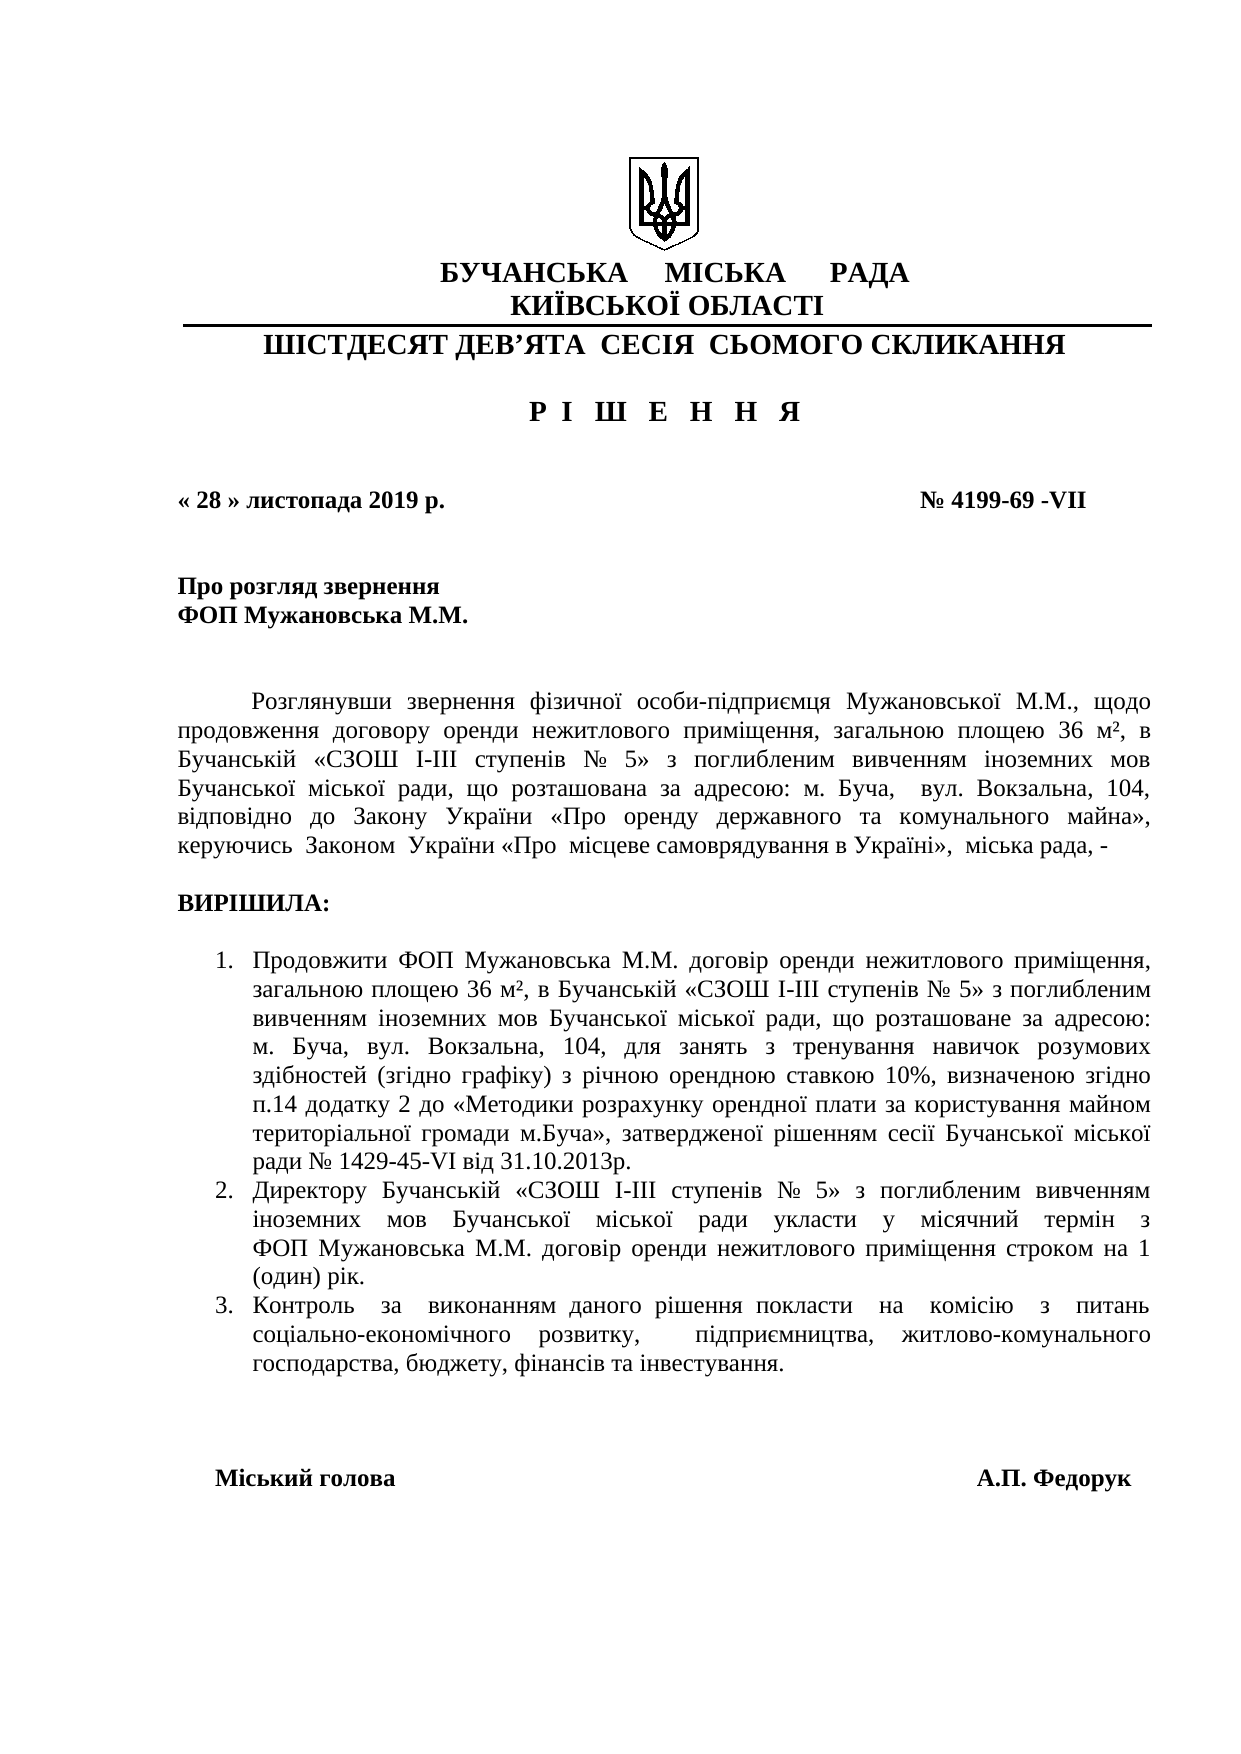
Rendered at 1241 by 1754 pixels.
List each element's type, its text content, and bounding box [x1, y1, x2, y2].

text Р І Ш Е Н Н Я [177, 394, 1152, 428]
text Міський голова А.П. Федорук [215, 1463, 1152, 1491]
text БУЧАНСЬКА МІСЬКА РАДА [177, 255, 1152, 288]
text « 28 » листопада 2019 р. № 4199-69 -VІІ [177, 485, 1152, 514]
text Розглянувши звернення фізичної особи-підприємця Мужановської М.М., щодо продовження договору оренди нежитлового приміщення, загальною площею 36 м², в Бучанській «СЗОШ І-ІІІ ступенів № 5» з поглибленим вивченням іноземних мов Бучанської міської ради, що розташована за адресою: м. Буча, вул. Вокзальна, 104, відповідно до Закону України «Про оренду державного та комунального майна», керуючись Законом України «Про місцеве самоврядування в Україні», міська рада, - [177, 686, 1152, 859]
text ВИРІШИЛА: [177, 888, 1152, 916]
text ФОП Мужановська М.М. [177, 600, 1152, 629]
list Директору Бучанській «СЗОШ І-ІІІ ступенів № 5» з поглибленим вивченням іноземних мов Бучанської міської ради укласти у місячний термін з ФОП Мужановська М.М. договір оренди нежитлового приміщення строком на 1 (один) рік. [215, 1175, 1152, 1290]
text Про розгляд звернення [177, 571, 1152, 600]
list Продовжити ФОП Мужановська М.М. договір оренди нежитлового приміщення, загальною площею 36 м², в Бучанській «СЗОШ І-ІІІ ступенів № 5» з поглибленим вивченням іноземних мов Бучанської міської ради, що розташоване за адресою: м. Буча, вул. Вокзальна, 104, для занять з тренування навичок розумових здібностей (згідно графіку) з річною орендною ставкою 10%, визначеною згідно п.14 додатку 2 до «Методики розрахунку орендної плати за користування майном територіальної громади м.Буча», затвердженої рішенням сесії Бучанської міської ради № 1429-45-VI від 31.10.2013р. [215, 945, 1152, 1175]
text ШІСТДЕСЯТ ДЕВ’ЯТА СЕСІЯ СЬОМОГО СКЛИКАННЯ [177, 327, 1152, 361]
list Контроль за виконанням даного рішення покласти на комісію з питань соціально-економічного розвитку, підприємництва, житлово-комунального господарства, бюджету, фінансів та інвестування. [215, 1290, 1152, 1376]
text КИЇВСЬКОЇ ОБЛАСТІ [183, 288, 1152, 324]
